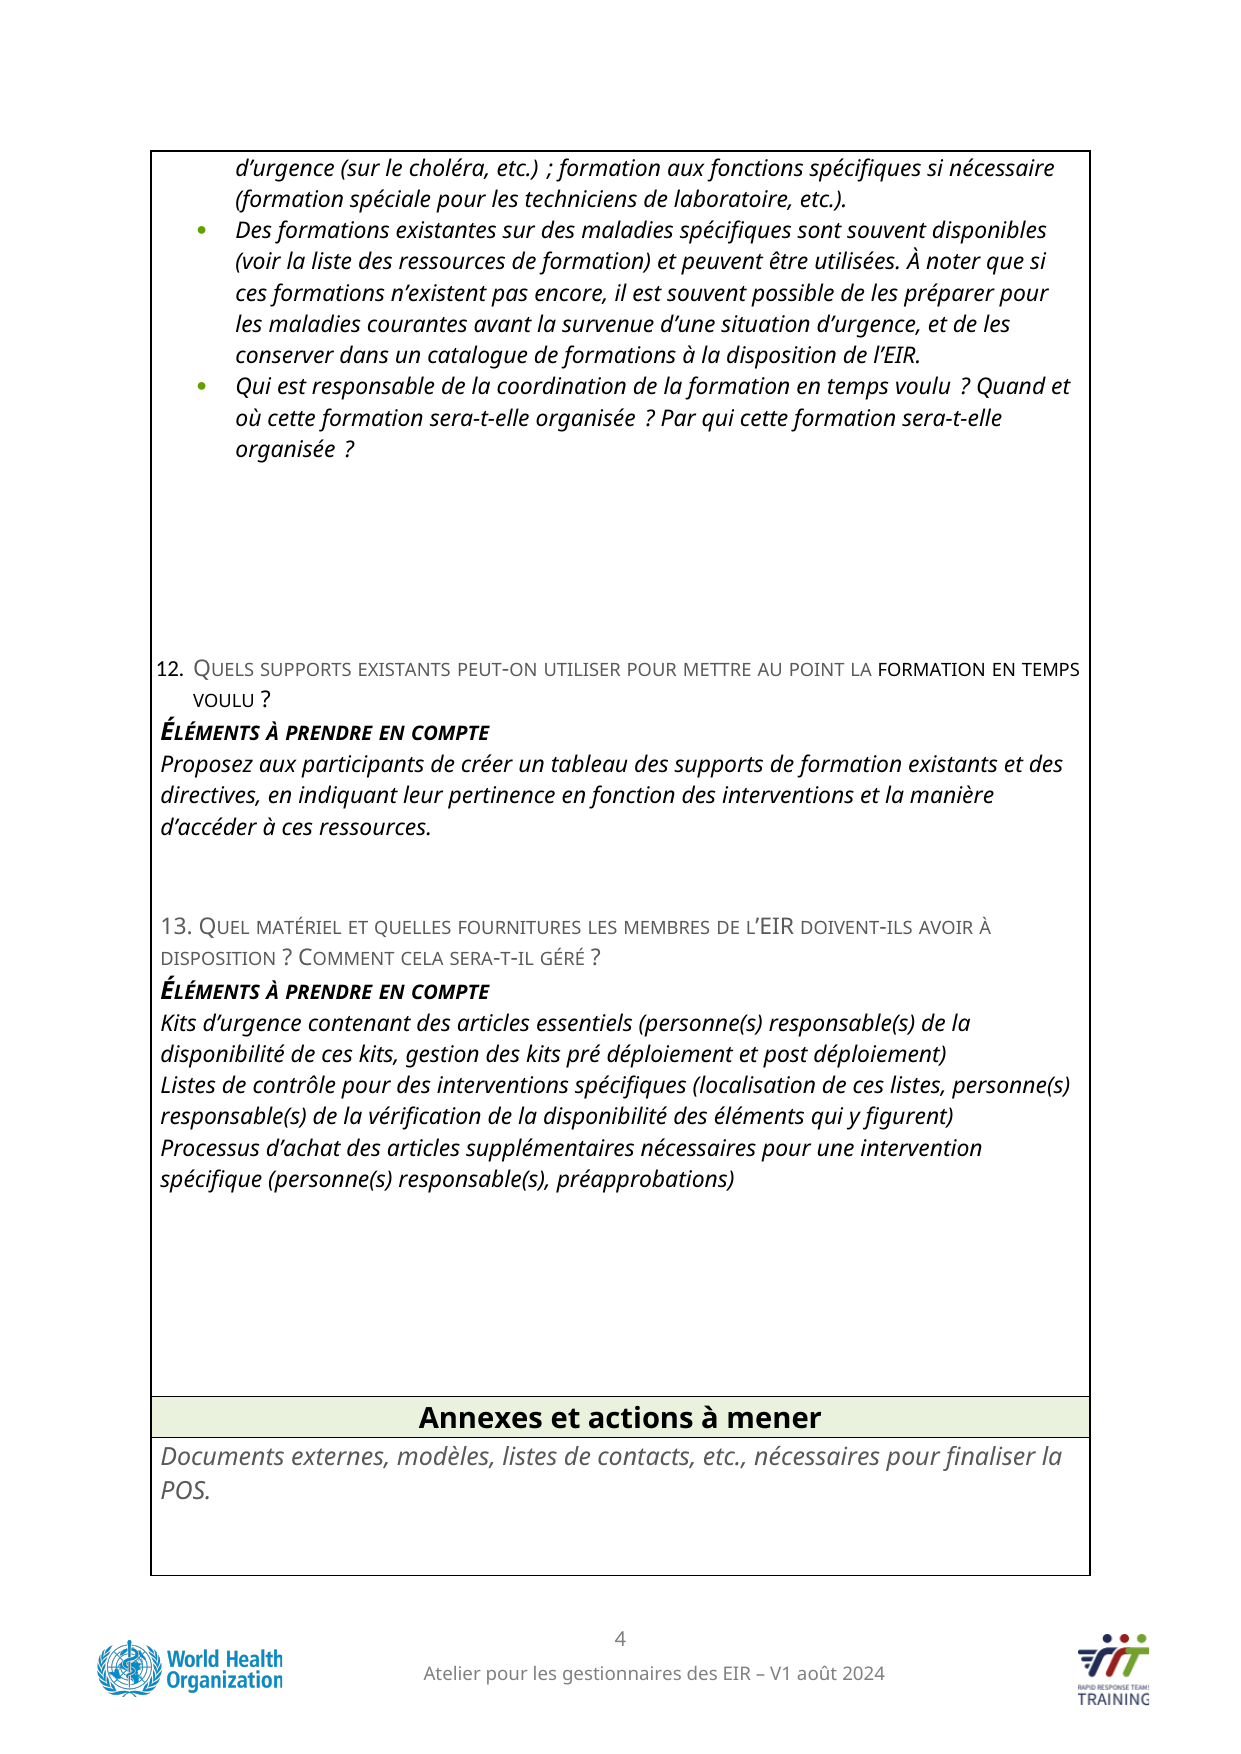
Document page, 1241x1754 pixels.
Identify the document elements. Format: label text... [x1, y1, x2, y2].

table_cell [152, 1438, 1089, 1575]
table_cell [152, 152, 1089, 1396]
picture [97, 1640, 283, 1697]
picture [97, 1676, 133, 1697]
table_cell Annexes et actions à mener [152, 1397, 1089, 1437]
